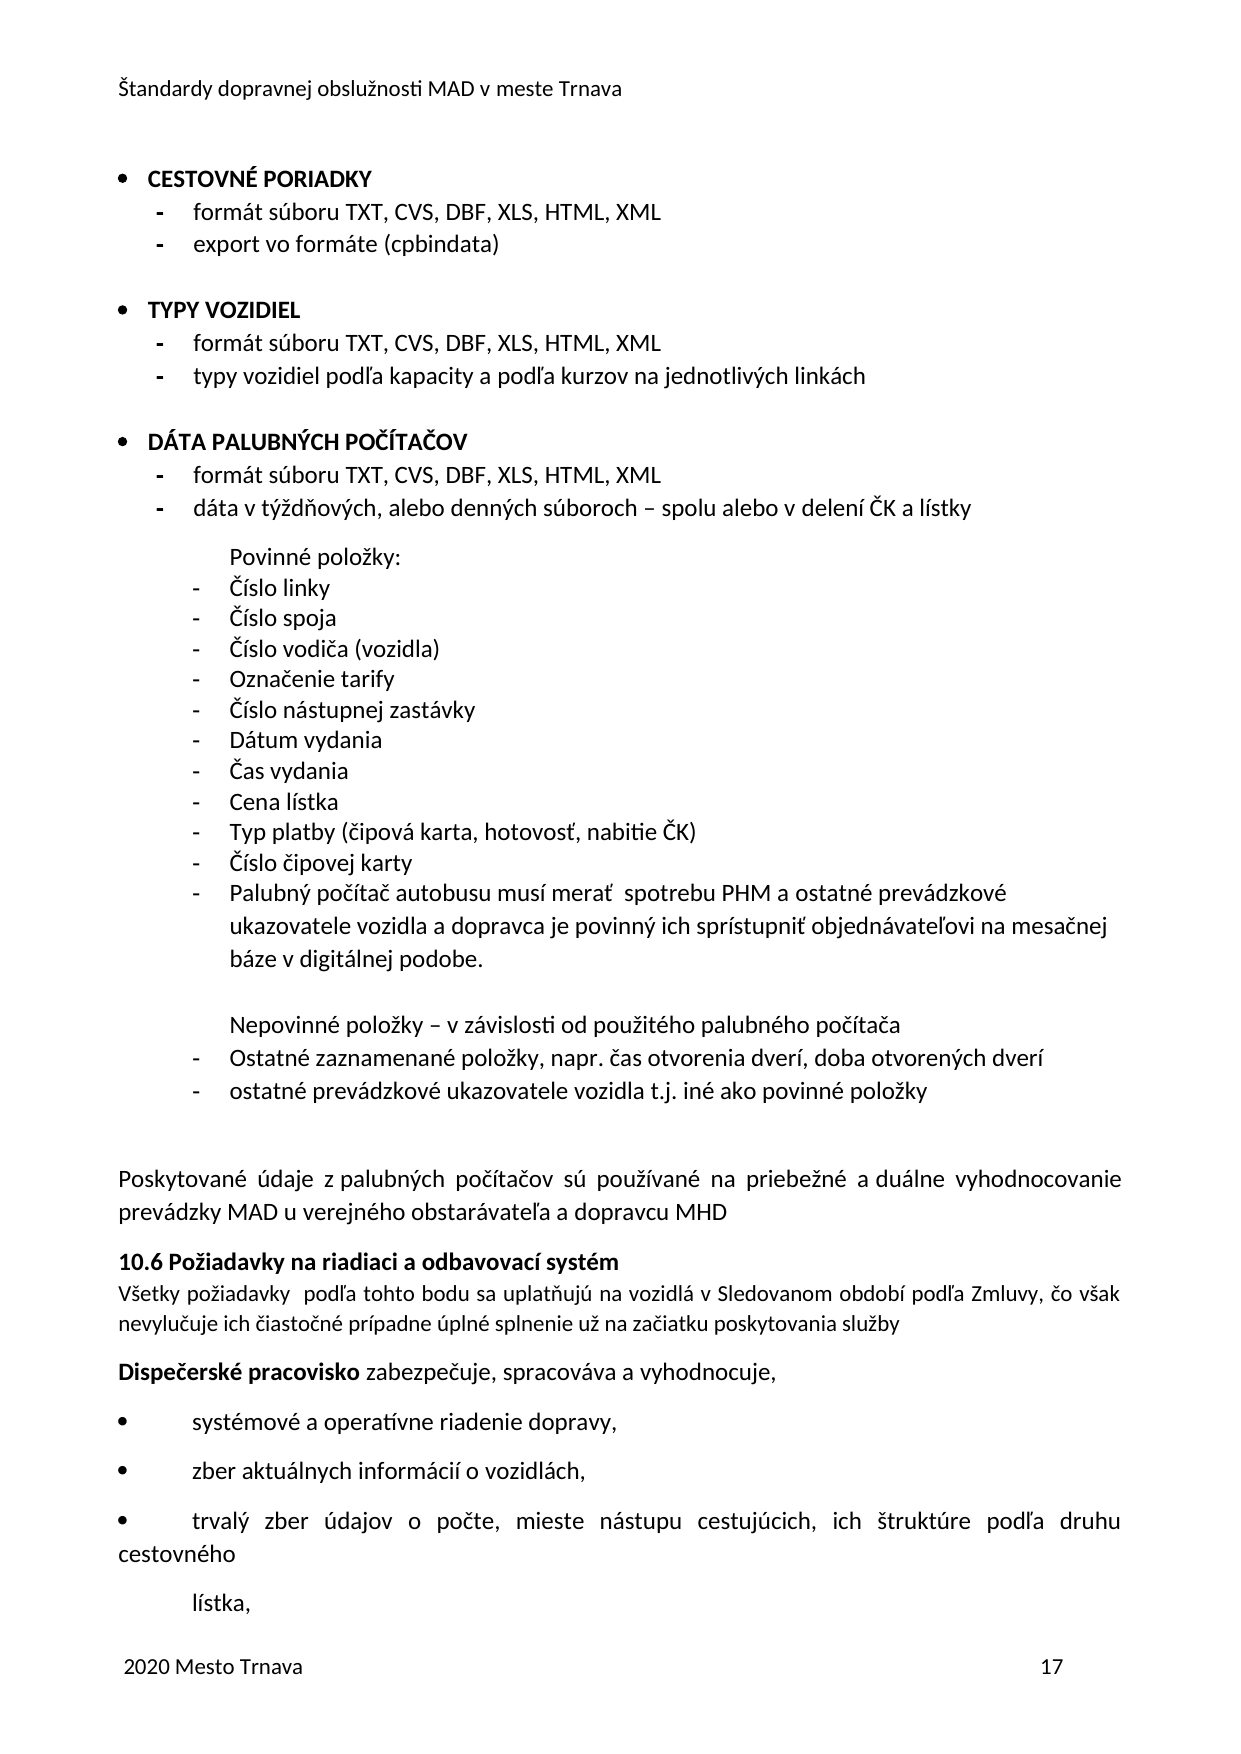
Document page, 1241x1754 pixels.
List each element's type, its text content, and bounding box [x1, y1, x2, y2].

list formát súboru TXT, CVS, DBF, XLS, HTML, XML [156, 459, 1122, 489]
list dáta v týždňových, alebo denných súboroch – spolu alebo v delení ČK a lístky [156, 492, 1122, 522]
list export vo formáte (cpbindata) [156, 229, 1122, 259]
list Palubný počítač autobusu musí merať spotrebu PHM a ostatné prevádzkové ukazovatele vozidla a dopravca je povinný ich sprístupniť objednávateľovi na mesačnej báze v digitálnej podobe. [192, 877, 1122, 974]
list Označenie tarify [192, 664, 1122, 694]
text lístka, [118, 1587, 1122, 1618]
list zber aktuálnych informácií o vozidlách, [118, 1455, 1122, 1486]
list TYPY VOZIDIEL [118, 294, 1122, 325]
list Číslo spoja [192, 603, 1122, 633]
list Číslo nástupnej zastávky [192, 694, 1122, 725]
list formát súboru TXT, CVS, DBF, XLS, HTML, XML [156, 196, 1122, 226]
subtitle 10.6 Požiadavky na riadiaci a odbavovací systém [118, 1246, 1122, 1277]
list Čas vydania [192, 755, 1122, 786]
list trvalý zber údajov o počte, mieste nástupu cestujúcich, ich štruktúre podľa druhu cestovného [118, 1505, 1122, 1568]
text Povinné položky: [229, 542, 1122, 572]
list Dátum vydania [192, 725, 1122, 755]
list Číslo linky [192, 572, 1122, 603]
list Cena lístka [192, 786, 1122, 816]
text Všetky požiadavky podľa tohto bodu sa uplatňujú na vozidlá v Sledovanom období podľa Zmluvy, čo však nevylučuje ich čiastočné prípadne úplné splnenie už na začiatku poskytovania služby [118, 1279, 1122, 1337]
text Dispečerské pracovisko zabezpečuje, spracováva a vyhodnocuje, [118, 1356, 1122, 1387]
list systémové a operatívne riadenie dopravy, [118, 1406, 1122, 1436]
list ostatné prevádzkové ukazovatele vozidla t.j. iné ako povinné položky [192, 1075, 1122, 1105]
list Nepovinné položky – v závislosti od použitého palubného počítača [229, 1009, 1122, 1039]
list formát súboru TXT, CVS, DBF, XLS, HTML, XML [156, 327, 1122, 358]
list Číslo vodiča (vozidla) [192, 633, 1122, 664]
list Typ platby (čipová karta, hotovosť, nabitie ČK) [192, 816, 1122, 847]
list DÁTA PALUBNÝCH POČÍTAČOV [118, 426, 1122, 457]
list CESTOVNÉ PORIADKY [118, 163, 1122, 193]
list Ostatné zaznamenané položky, napr. čas otvorenia dverí, doba otvorených dverí [192, 1042, 1122, 1072]
list typy vozidiel podľa kapacity a podľa kurzov na jednotlivých linkách [156, 360, 1122, 391]
text Poskytované údaje z palubných počítačov sú používané na priebežné a duálne vyhodnocovanie prevádzky MAD u verejného obstarávateľa a dopravcu MHD [118, 1163, 1122, 1227]
list Číslo čipovej karty [192, 847, 1122, 877]
